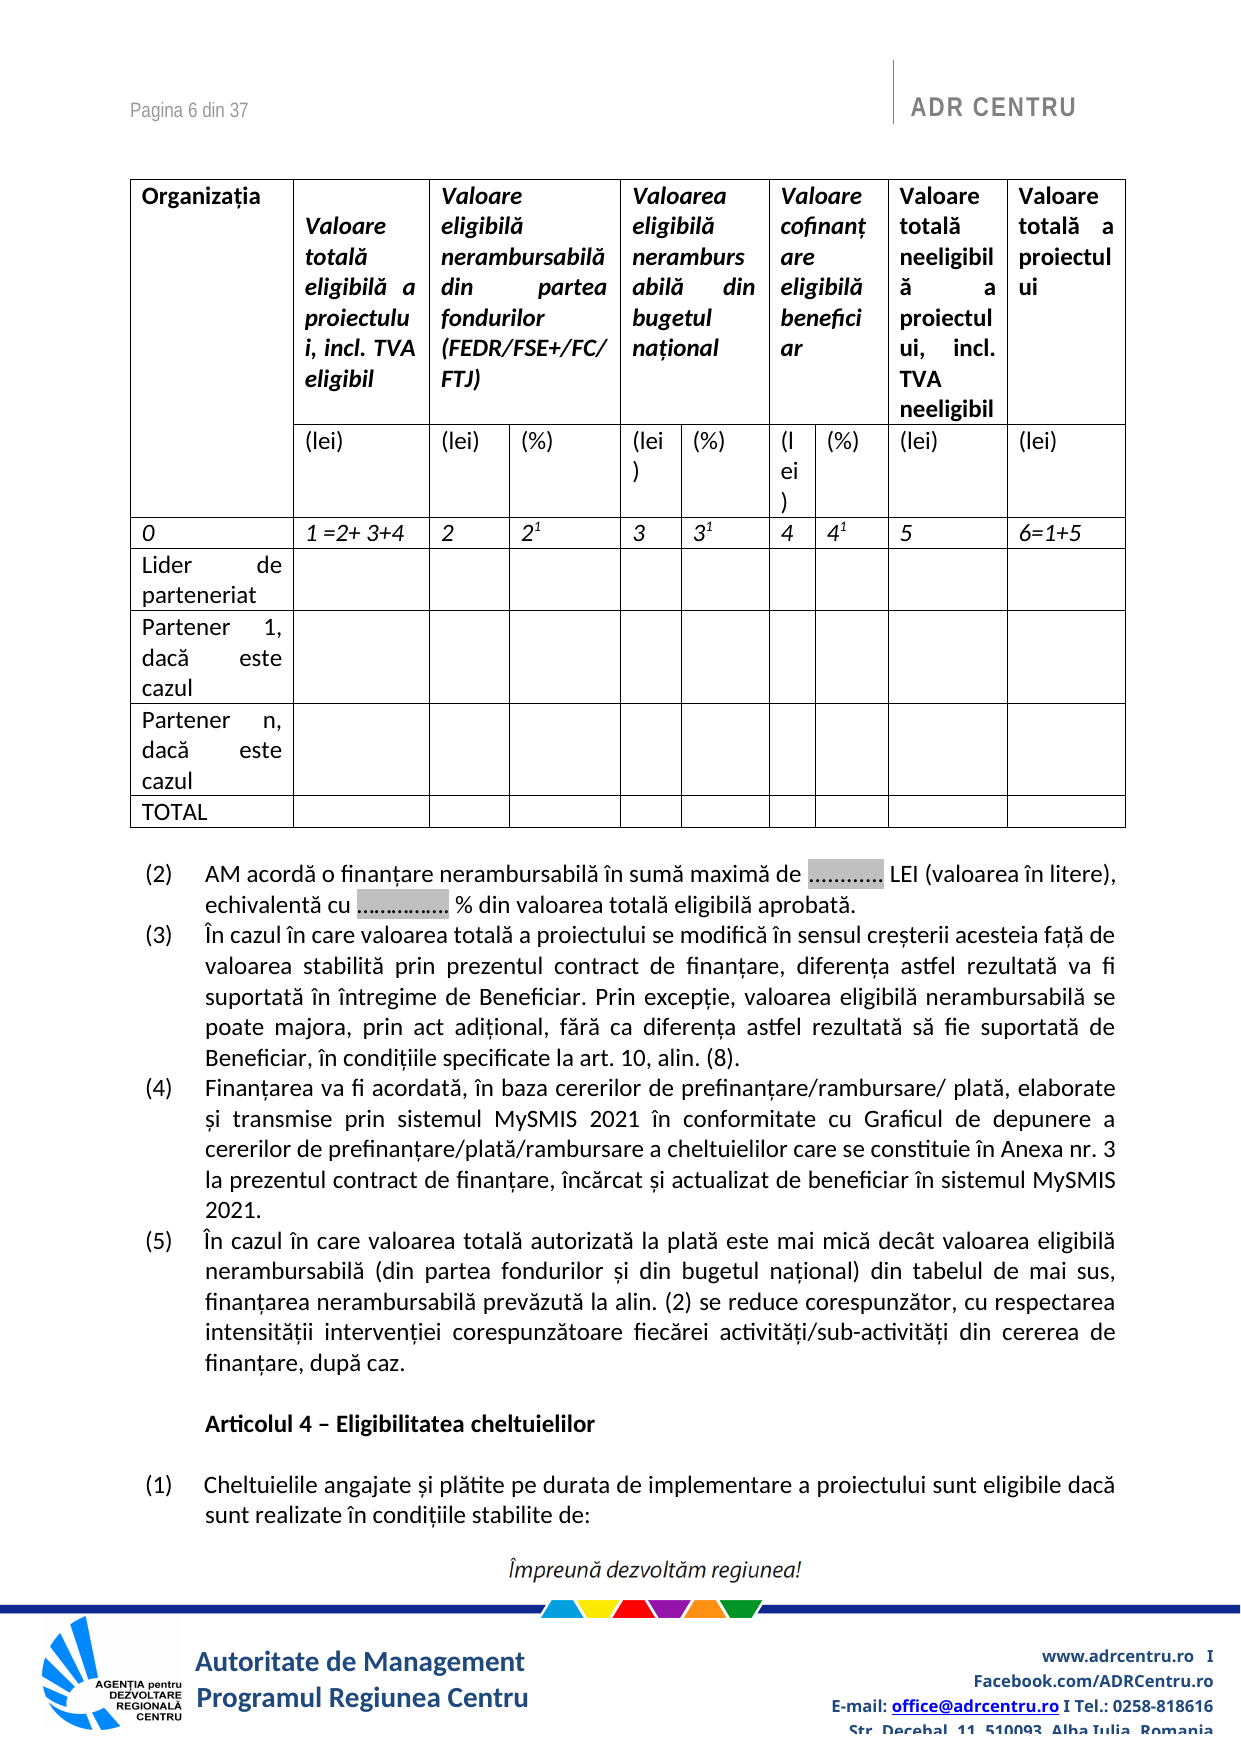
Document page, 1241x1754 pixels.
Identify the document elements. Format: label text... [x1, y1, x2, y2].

table_cell (lei) [770, 425, 815, 517]
table_cell [816, 611, 888, 703]
table_cell [816, 549, 888, 610]
table_cell [770, 611, 815, 703]
table_cell [621, 796, 681, 827]
table_cell [682, 704, 769, 795]
table_cell [770, 549, 815, 610]
table_cell (lei) [621, 425, 681, 517]
table_header Valoare cofinanțare eligibilă beneficiar [770, 180, 888, 424]
table_cell [889, 549, 1007, 610]
table_header Valoare totală neeligibilă a proiectului, incl. TVA neeligibil [889, 180, 1007, 424]
table_cell [682, 796, 769, 827]
table_cell [510, 796, 620, 827]
table_cell [294, 611, 429, 703]
table_cell (lei) [294, 425, 429, 517]
text Articolul 4 – Eligibilitatea cheltuielilor [130, 1408, 1125, 1438]
table_cell [1008, 704, 1125, 795]
table_cell [430, 796, 509, 827]
table_cell Partener 1, dacă este cazul [131, 611, 293, 703]
table_cell [430, 611, 509, 703]
list Finanțarea va fi acordată, în baza cererilor de prefinanțare/rambursare/ plată, elaborate și transmise prin sistemul MySMIS 2021 în conformitate cu Graficul de depunere a cererilor de prefinanțare/plată/rambursare a cheltuielilor care se constituie în Anexa nr. 3 la prezentul contract de finanțare, încărcat și actualizat de beneficiar în sistemul MySMIS 2021. [145, 1072, 1117, 1225]
table_cell [816, 704, 888, 795]
list AM acordă o finanțare nerambursabilă în sumă maximă de ............ LEI (valoarea în litere), echivalentă cu ……………. % din valoarea totală eligibilă aprobată. [145, 858, 1117, 919]
table_cell [1008, 611, 1125, 703]
table_cell 0 [131, 518, 293, 548]
table_cell 6=1+5 [1008, 518, 1125, 548]
table_cell [621, 549, 681, 610]
table_cell (%) [510, 425, 620, 517]
table_cell [430, 549, 509, 610]
table_cell 5 [889, 518, 1007, 548]
table_cell (lei) [1008, 425, 1125, 517]
picture [574, 1600, 1241, 1618]
table_cell Partener n, dacă este cazul [131, 704, 293, 795]
table_cell (lei) [430, 425, 509, 517]
table_cell 4 [770, 518, 815, 548]
table_cell [510, 549, 620, 610]
list În cazul în care valoarea totală a proiectului se modifică în sensul creșterii acesteia față de valoarea stabilită prin prezentul contract de finanțare, diferența astfel rezultată va fi suportată în întregime de Beneficiar. Prin excepție, valoarea eligibilă nerambursabilă se poate majora, prin act adițional, fără ca diferența astfel rezultată să fie suportată de Beneficiar, în condițiile specificate la art. 10, alin. (8). [145, 919, 1117, 1072]
table_cell Lider de parteneriat [131, 549, 293, 610]
table_header Valoare eligibilă nerambursabilă din partea fondurilor (FEDR/FSE+/FC/FTJ) [430, 180, 620, 424]
table_cell 2 [430, 518, 509, 548]
picture [0, 1600, 550, 1730]
table_cell [621, 704, 681, 795]
table_cell 41 [816, 518, 888, 548]
table_cell [294, 704, 429, 795]
table_cell [889, 704, 1007, 795]
table_cell (%) [816, 425, 888, 517]
table_cell 21 [510, 518, 620, 548]
list Cheltuielile angajate și plătite pe durata de implementare a proiectului sunt eligibile dacă sunt realizate în condițiile stabilite de: [145, 1469, 1117, 1530]
table_cell [770, 796, 815, 827]
table_header Organizația [131, 180, 293, 517]
table_cell 1 =2+ 3+4 [294, 518, 429, 548]
table_cell (lei) [889, 425, 1007, 517]
table_cell [770, 704, 815, 795]
table_header Valoarea eligibilă nerambursabilă din bugetul național [621, 180, 769, 424]
table_cell [889, 796, 1007, 827]
picture [495, 1556, 814, 1583]
table_cell [510, 611, 620, 703]
table_cell [1008, 796, 1125, 827]
table_cell (%) [682, 425, 769, 517]
table_cell [682, 611, 769, 703]
table_cell [1008, 549, 1125, 610]
table_cell [889, 611, 1007, 703]
table_cell TOTAL [131, 796, 293, 827]
table_cell [621, 611, 681, 703]
table_cell [682, 549, 769, 610]
table_cell [510, 704, 620, 795]
table_cell [294, 796, 429, 827]
table_header Valoare totală a proiectului [1008, 180, 1125, 424]
table_cell [294, 549, 429, 610]
table_cell 31 [682, 518, 769, 548]
table_header Valoare totală eligibilă a proiectului, incl. TVA eligibil [294, 180, 429, 424]
table_cell [430, 704, 509, 795]
table_cell [816, 796, 888, 827]
table_cell 3 [621, 518, 681, 548]
list În cazul în care valoarea totală autorizată la plată este mai mică decât valoarea eligibilă nerambursabilă (din partea fondurilor și din bugetul național) din tabelul de mai sus, finanțarea nerambursabilă prevăzută la alin. (2) se reduce corespunzător, cu respectarea intensității intervenției corespunzătoare fiecărei activități/sub-activități din cererea de finanțare, după caz. [145, 1225, 1117, 1377]
